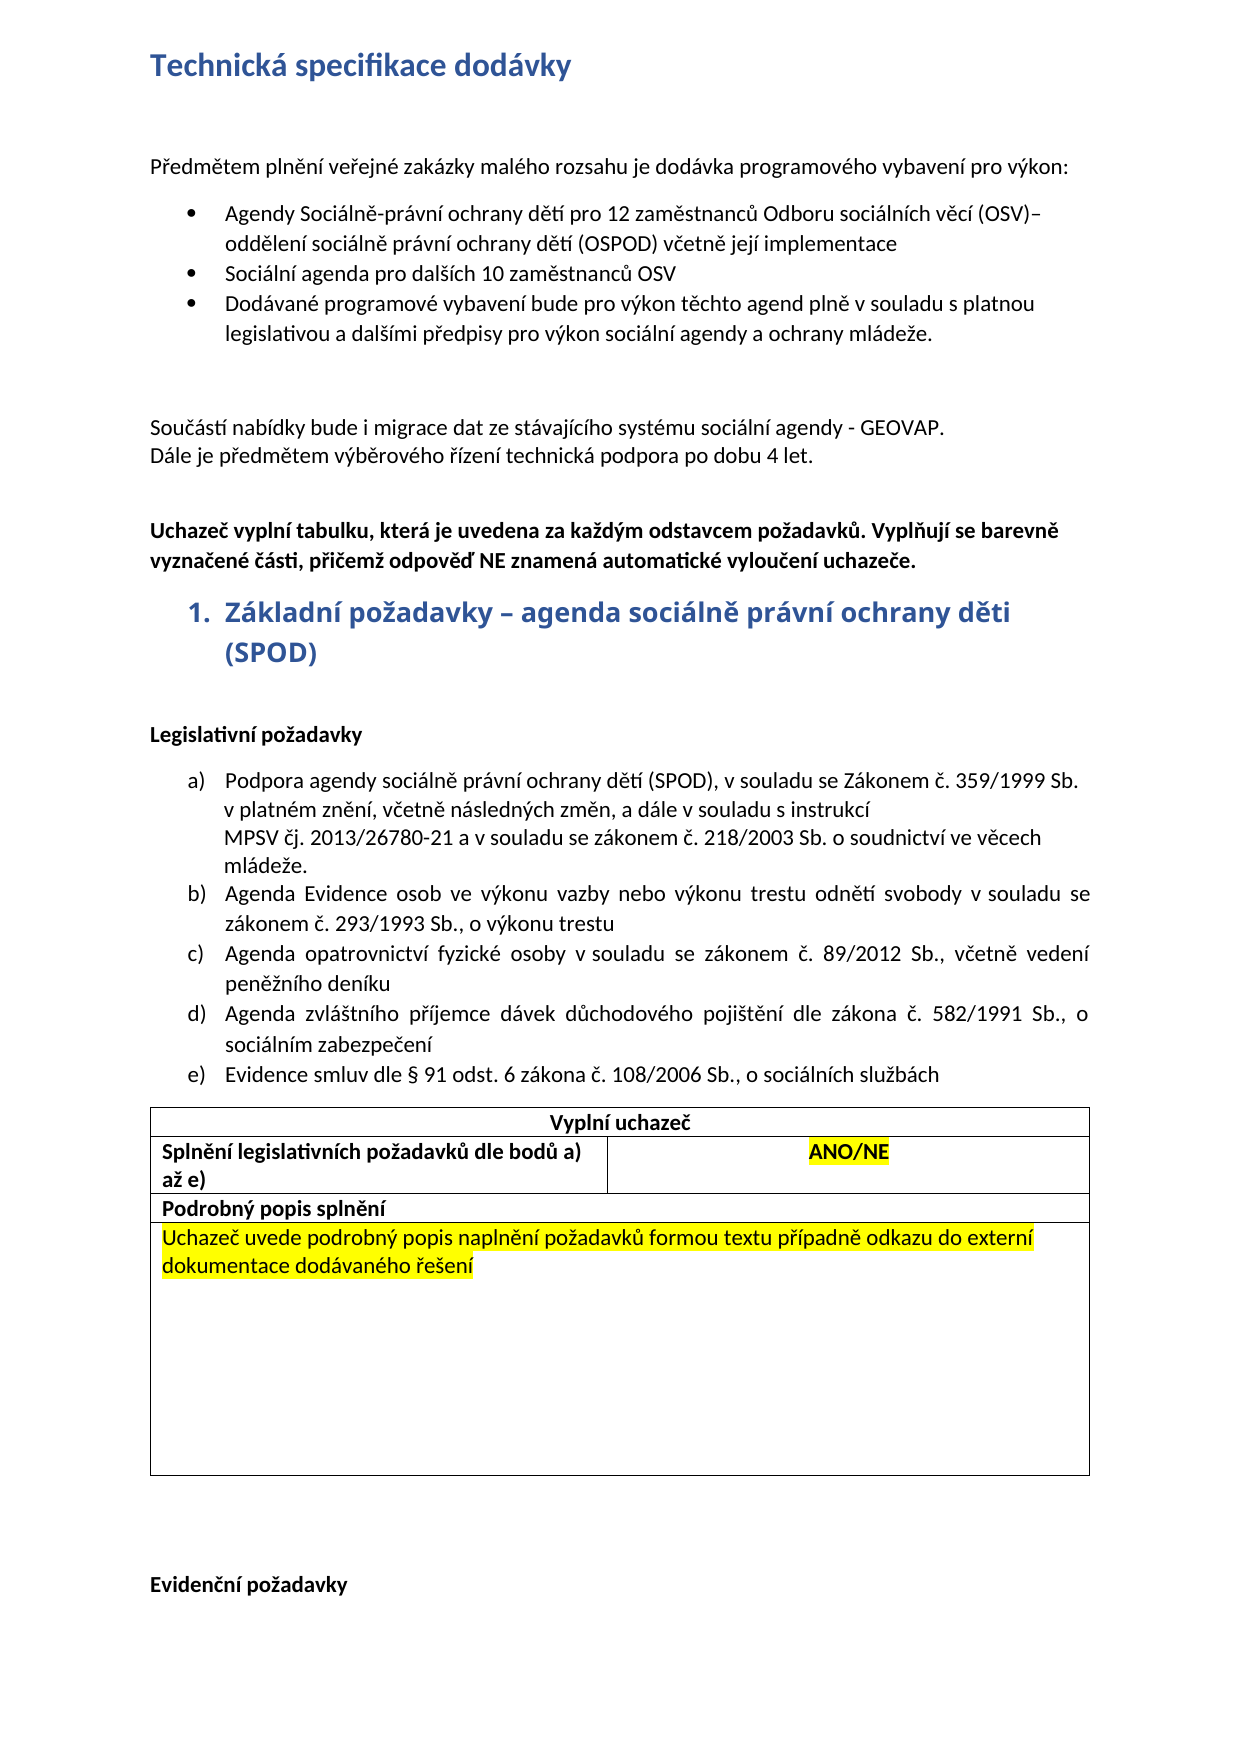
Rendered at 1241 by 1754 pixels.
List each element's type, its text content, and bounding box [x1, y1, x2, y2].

text Předmětem plnění veřejné zakázky malého rozsahu je dodávka programového vybavení pro výkon: [150, 152, 1090, 180]
list Dodávané programové vybavení bude pro výkon těchto agend plně v souladu s platnou legislativou a dalšími předpisy pro výkon sociální agendy a ochrany mládeže. [187, 289, 1090, 348]
text MPSV čj. 2013/26780-21 a v souladu se zákonem č. 218/2003 Sb. o soudnictví ve věcech mládeže. [224, 823, 1090, 879]
list Agenda opatrovnictví fyzické osoby v souladu se zákonem č. 89/2012 Sb., včetně vedení peněžního deníku [187, 939, 1090, 997]
table_cell ANO/NE [608, 1137, 1089, 1193]
table_cell Splnění legislativních požadavků dle bodů a) až e) [151, 1137, 607, 1193]
text Evidenční požadavky [150, 1570, 1090, 1598]
table_header Vyplní uchazeč [151, 1108, 1089, 1136]
list Evidence smluv dle § 91 odst. 6 zákona č. 108/2006 Sb., o sociálních službách [187, 1060, 1090, 1088]
list Agenda zvláštního příjemce dávek důchodového pojištění dle zákona č. 582/1991 Sb., o sociálním zabezpečení [187, 999, 1090, 1058]
list Sociální agenda pro dalších 10 zaměstnanců OSV [187, 259, 1090, 287]
table_cell Uchazeč uvede podrobný popis naplnění požadavků formou textu případně odkazu do externí dokumentace dodávaného řešení [151, 1223, 1089, 1475]
text v platném znění, včetně následných změn, a dále v souladu s instrukcí [224, 795, 1090, 823]
text Uchazeč vyplní tabulku, která je uvedena za každým odstavcem požadavků. Vyplňují se barevně vyznačené části, přičemž odpověď NE znamená automatické vyloučení uchazeče. [150, 516, 1090, 574]
list Podpora agendy sociálně právní ochrany dětí (SPOD), v souladu se Zákonem č. 359/1999 Sb. [187, 767, 1090, 795]
subtitle Základní požadavky – agenda sociálně právní ochrany děti (SPOD) [187, 593, 1090, 670]
text Technická specifikace dodávky [150, 44, 1090, 85]
text Součástí nabídky bude i migrace dat ze stávajícího systému sociální agendy - GEOVAP. [150, 413, 1090, 441]
list Agenda Evidence osob ve výkonu vazby nebo výkonu trestu odnětí svobody v souladu se zákonem č. 293/1993 Sb., o výkonu trestu [187, 879, 1090, 937]
table_cell Podrobný popis splnění [151, 1194, 1089, 1222]
text Legislativní požadavky [150, 720, 1090, 748]
text Dále je předmětem výběrového řízení technická podpora po dobu 4 let. [150, 441, 1090, 469]
list Agendy Sociálně-právní ochrany dětí pro 12 zaměstnanců Odboru sociálních věcí (OSV)– oddělení sociálně právní ochrany dětí (OSPOD) včetně její implementace [187, 199, 1090, 257]
